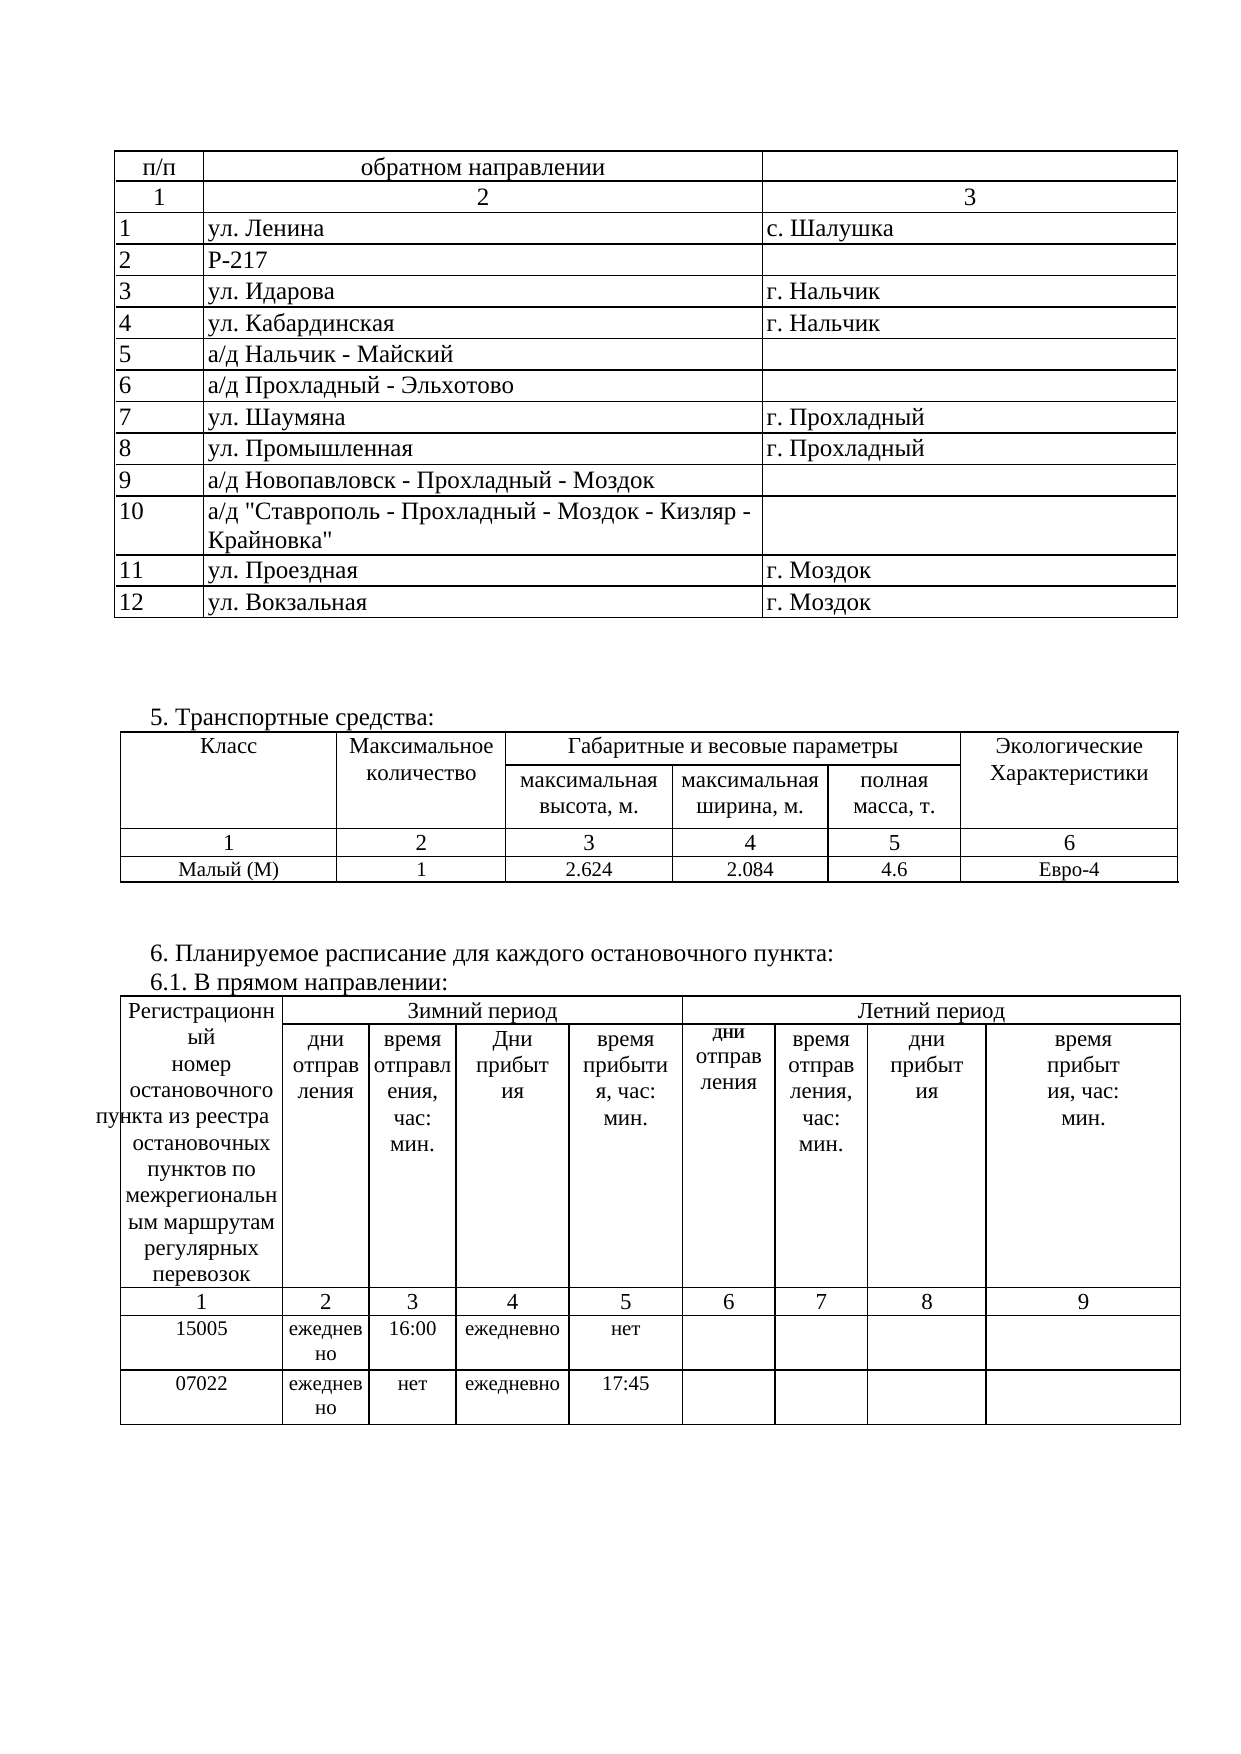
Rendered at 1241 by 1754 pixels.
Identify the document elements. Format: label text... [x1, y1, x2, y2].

table_cell 5 [115, 339, 203, 369]
table_cell ул. Проездная [204, 556, 762, 585]
table_cell 1 [121, 829, 336, 856]
table_header Класс [121, 733, 336, 828]
table_cell 10 [115, 496, 203, 554]
table_cell 4.6 [829, 857, 960, 881]
table_cell 9 [987, 1288, 1180, 1315]
table_cell г. Прохладный [763, 432, 1177, 463]
table_cell 6 [961, 829, 1177, 856]
table_cell 4 [457, 1288, 568, 1315]
table_cell 1 [115, 181, 203, 212]
table_cell 5 [570, 1288, 682, 1315]
table_cell с. Шалушка [763, 212, 1177, 243]
table_cell максимальная ширина, м. [673, 766, 827, 828]
table_cell [987, 1316, 1180, 1369]
table_cell ул. Шаумяна [204, 402, 762, 432]
table_cell нет [370, 1371, 455, 1423]
table_cell полная масса, т. [829, 766, 960, 828]
table_cell дни прибыт ия [868, 1025, 985, 1287]
table_cell 1 [121, 1288, 282, 1315]
table_cell Р-217 [204, 245, 762, 275]
text 5. Транспортные средства: [150, 702, 1090, 731]
table_header Габаритные и весовые параметры [506, 733, 960, 764]
table_cell 8 [115, 433, 203, 463]
table_cell [868, 1316, 985, 1369]
table_cell а/д Прохладный - Эльхотово [204, 371, 762, 401]
table_cell 2 [204, 182, 762, 212]
table_cell а/д Новопавловск - Прохладный - Моздок [204, 465, 762, 495]
table_cell дни отправ ления [283, 1025, 368, 1287]
table_cell ул. Вокзальная [204, 587, 762, 617]
table_cell г. Моздок [763, 585, 1177, 617]
table_cell 1 [115, 213, 203, 243]
table_cell а/д Нальчик - Майский [204, 339, 762, 369]
table_cell [763, 369, 1177, 401]
text 6.1. В прямом направлении: [150, 967, 1090, 995]
table_cell 2 [115, 244, 203, 275]
table_cell 3 [370, 1288, 455, 1315]
table_cell нет [570, 1316, 682, 1369]
table_cell 11 [115, 555, 203, 585]
table_header Экологические Характеристики [961, 733, 1177, 828]
text 6. Планируемое расписание для каждого остановочного пункта: [150, 938, 1090, 967]
table_cell [763, 243, 1177, 275]
table_cell 4 [673, 829, 827, 856]
table_cell 7 [115, 402, 203, 432]
table_cell ул. Ленина [204, 213, 762, 243]
table_cell 7 [776, 1288, 867, 1315]
table_header Максимальное количество [337, 733, 505, 828]
table_cell максимальная высота, м. [506, 766, 672, 828]
table_header Зимний период [283, 997, 682, 1023]
table_cell 2 [283, 1288, 368, 1315]
table_cell 2.624 [506, 857, 672, 881]
table_cell [987, 1371, 1180, 1423]
table_cell 6 [115, 370, 203, 401]
table_cell время отправ ления, час: мин. [776, 1025, 867, 1287]
table_cell 12 [115, 586, 203, 617]
table_cell 3 [506, 829, 672, 856]
table_cell время прибыт ия, час: мин. [987, 1025, 1180, 1287]
table_cell 07022 [121, 1371, 282, 1423]
table_cell г. Нальчик [763, 275, 1177, 306]
table_cell ДНИ отправ ления [683, 1025, 774, 1287]
table_cell [683, 1371, 774, 1423]
table_cell 6 [683, 1288, 774, 1315]
table_header N п/п [115, 152, 203, 180]
table_cell 9 [115, 465, 203, 495]
table_cell [776, 1316, 867, 1369]
table_cell г. Прохладный [763, 401, 1177, 432]
table_cell 3 [763, 180, 1177, 212]
table_cell 15005 [121, 1316, 282, 1369]
table_cell 1 [337, 857, 505, 881]
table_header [121, 997, 282, 1287]
table_cell [868, 1371, 985, 1423]
table_cell ул. Промышленная [204, 434, 762, 463]
table_cell ежедневно [283, 1316, 368, 1369]
table_cell [683, 1316, 774, 1369]
table_cell 3 [115, 276, 203, 306]
table_header Летний период [683, 997, 1180, 1023]
table_cell Евро-4 [961, 857, 1177, 881]
table_cell ул. Кабардинская [204, 308, 762, 338]
table_cell [776, 1371, 867, 1423]
table_cell г. Нальчик [763, 306, 1177, 338]
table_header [204, 152, 762, 180]
table_cell 2 [337, 829, 505, 856]
table_cell ежедневно [457, 1316, 568, 1369]
table_cell время прибыти я, час: мин. [570, 1025, 682, 1287]
table_cell [763, 464, 1177, 495]
table_cell 8 [868, 1288, 985, 1315]
table_cell ежедневно [283, 1371, 368, 1423]
table_cell г. Моздок [763, 554, 1177, 585]
table_cell Дни прибыт ия [457, 1025, 568, 1287]
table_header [763, 152, 1177, 180]
table_cell 17:45 [570, 1371, 682, 1423]
table_cell [763, 338, 1177, 369]
table_cell [763, 495, 1177, 554]
table_cell ул. Идарова [204, 276, 762, 306]
table_cell 16:00 [370, 1316, 455, 1369]
table_cell 2.084 [673, 857, 827, 881]
table_cell а/д "Ставрополь - Прохладный - Моздок - Кизляр - Крайновка" [204, 497, 762, 554]
table_cell время отправл ения, час: мин. [370, 1025, 455, 1287]
table_cell 5 [829, 829, 960, 856]
table_cell ежедневно [457, 1371, 568, 1423]
table_cell Малый (М) [121, 857, 336, 881]
table_cell 4 [115, 307, 203, 338]
